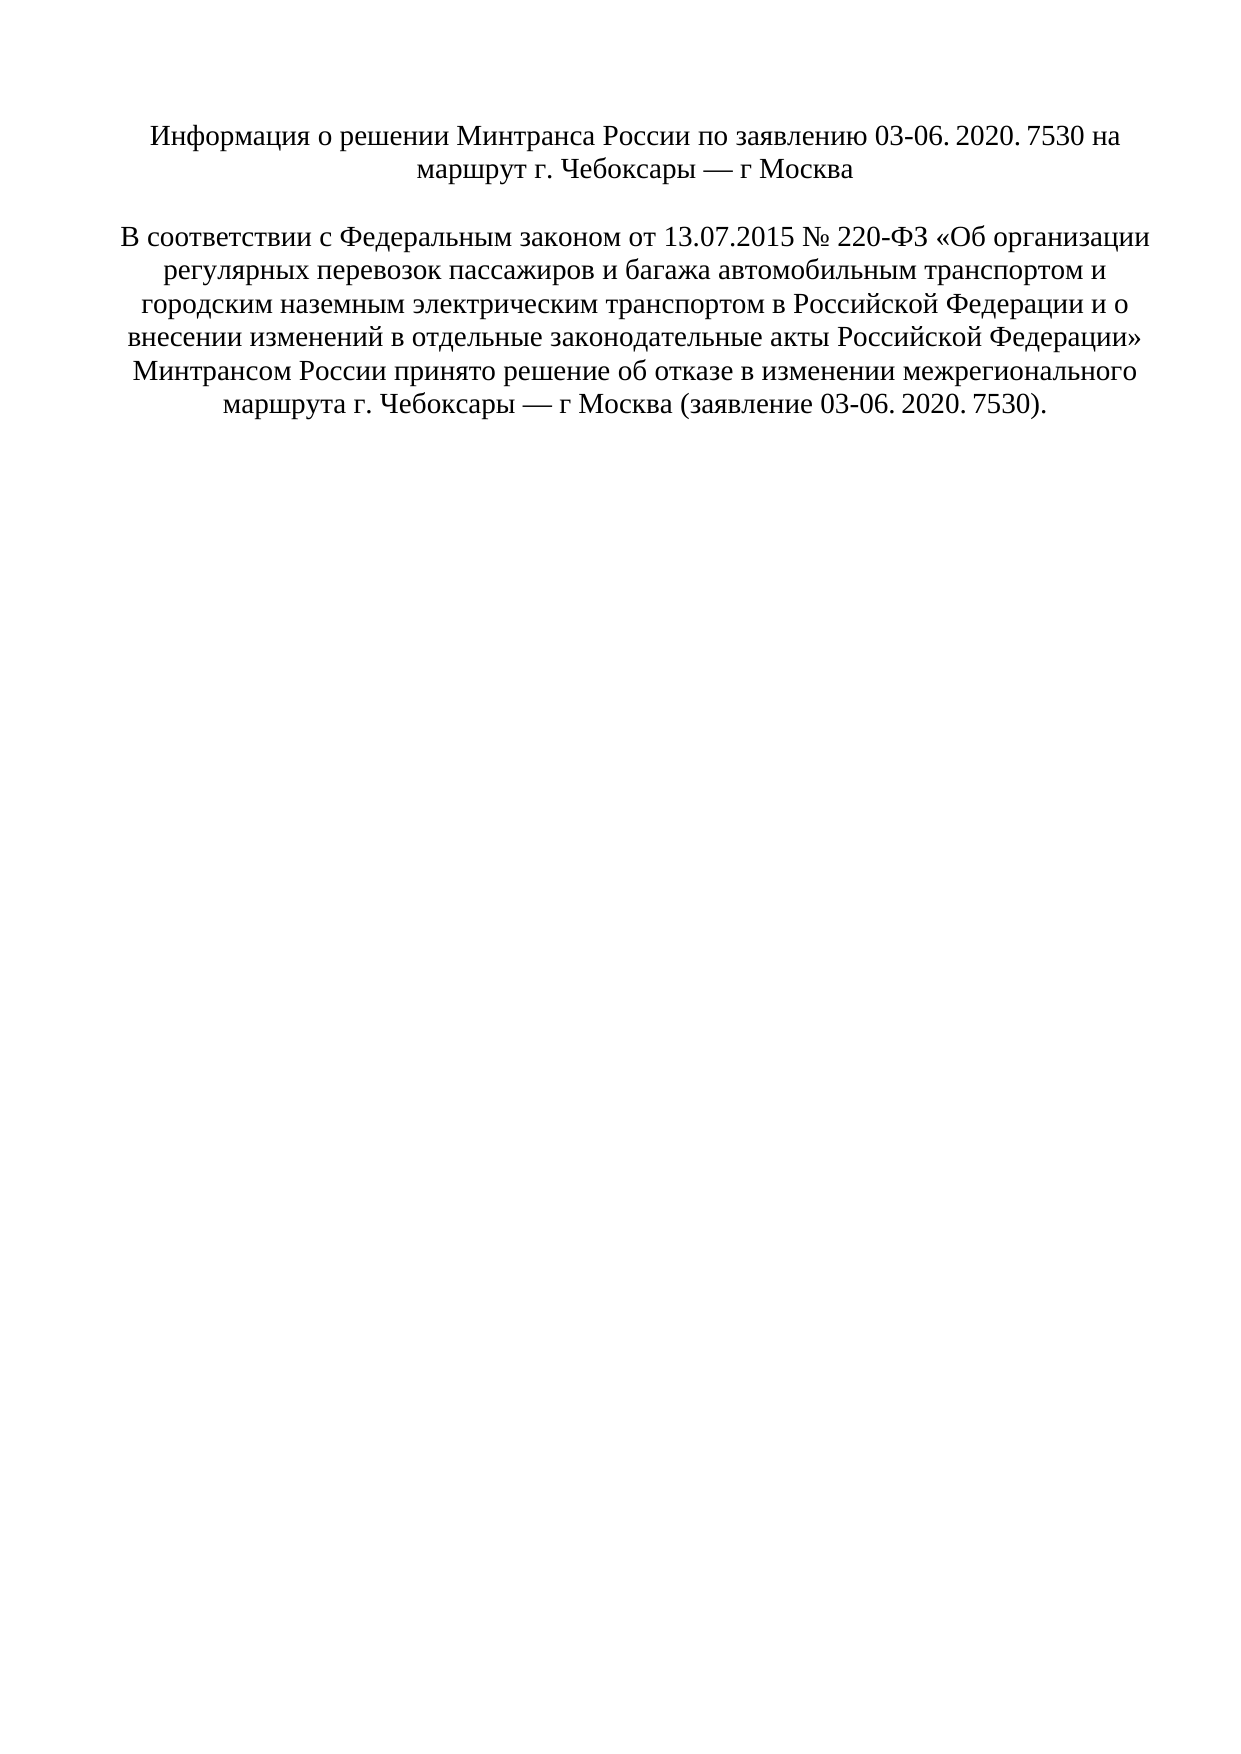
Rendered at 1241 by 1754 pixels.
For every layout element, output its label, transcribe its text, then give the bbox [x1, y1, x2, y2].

text Информация о решении Минтранса России по заявлению 03-06. 2020. 7530 на маршрут г. Чебоксары — г Москва [118, 118, 1152, 185]
text В соответствии с Федеральным законом от 13.07.2015 № 220-ФЗ «Об организации регулярных перевозок пассажиров и багажа автомобильным транспортом и городским наземным электрическим транспортом в Российской Федерации и о внесении изменений в отдельные законодательные акты Российской Федерации» Минтрансом России принято решение об отказе в изменении межрегионального маршрута г. Чебоксары — г Москва (заявление 03-06. 2020. 7530). [118, 219, 1152, 420]
